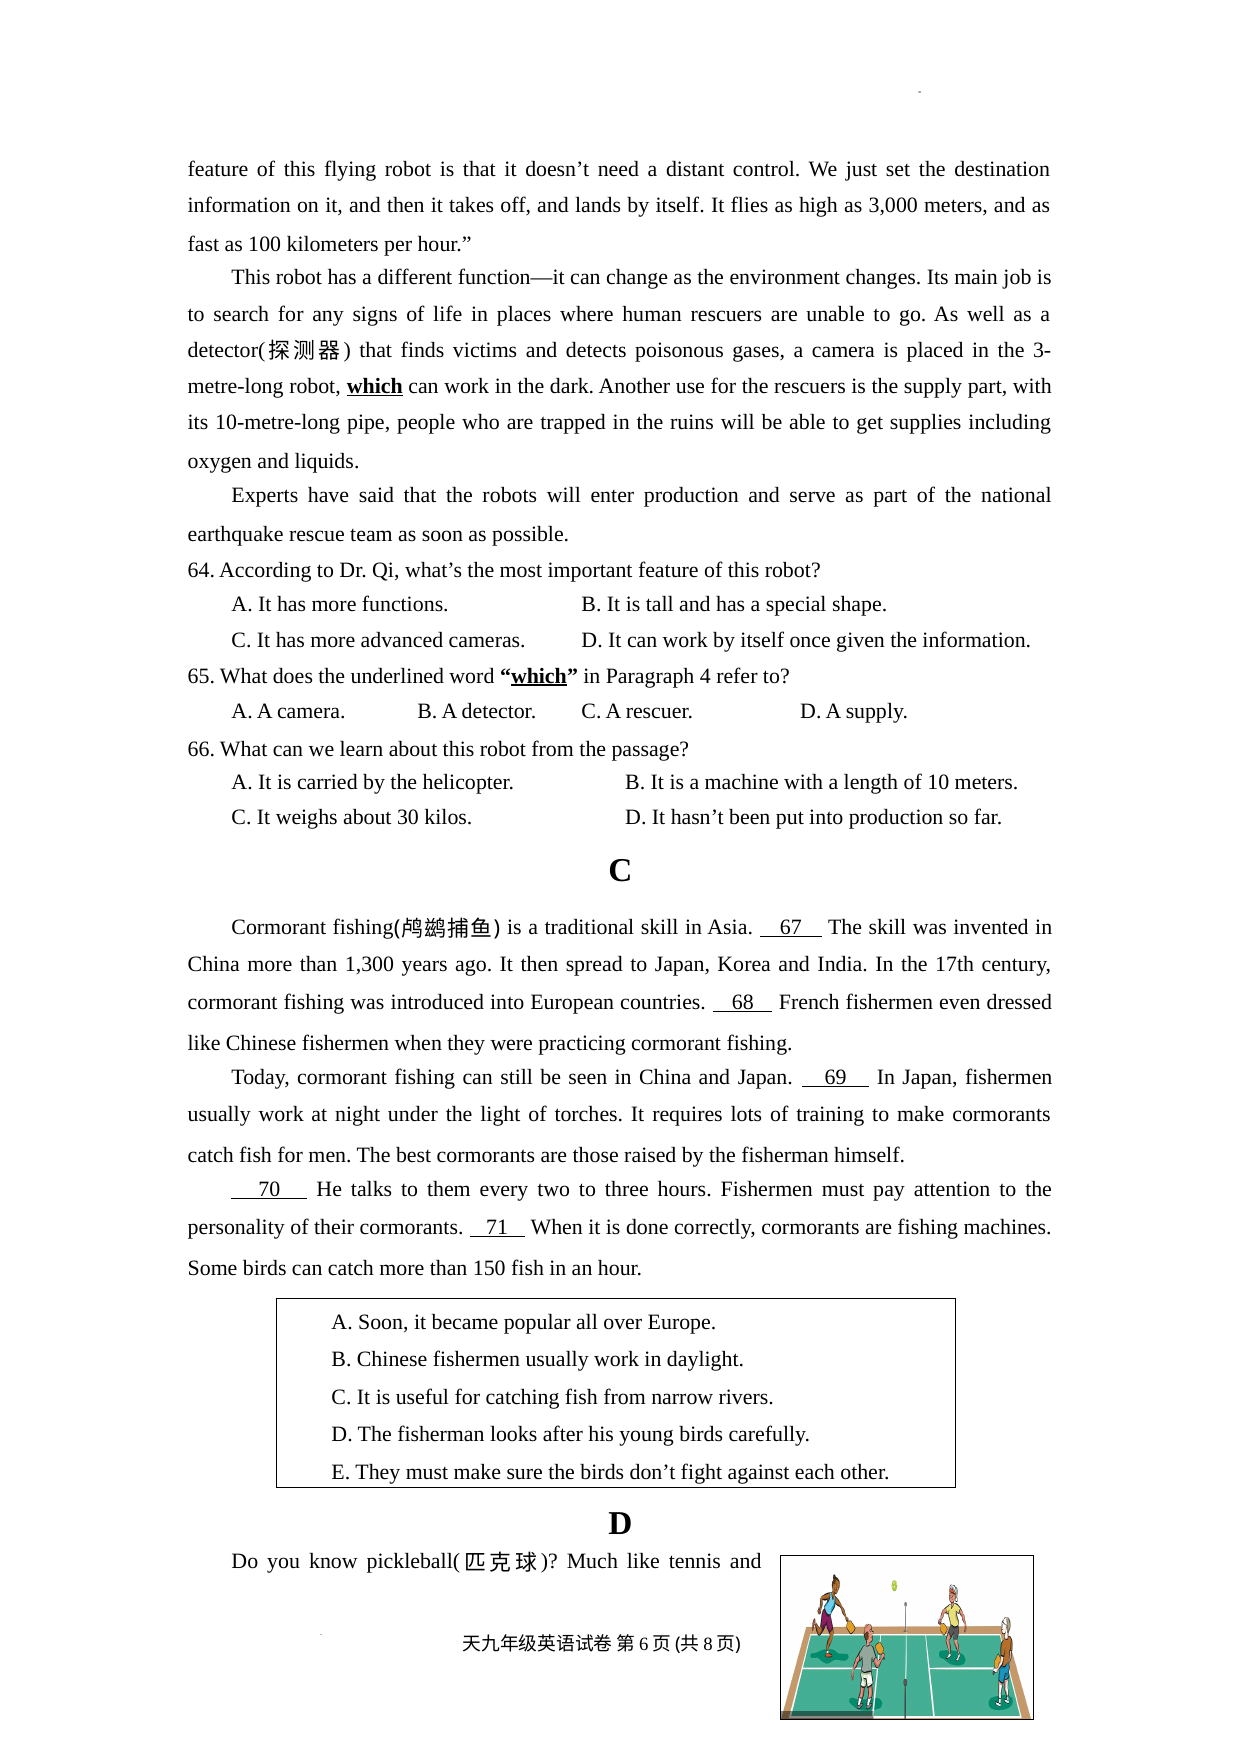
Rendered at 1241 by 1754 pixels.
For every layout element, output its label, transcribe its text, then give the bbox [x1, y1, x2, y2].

text Experts have said that the robots will enter production and serve as part of the national earthquake rescue team as soon as possible. [187, 476, 1053, 549]
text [187, 150, 1053, 259]
text A. A camera. B. A detector. C. A rescuer. D. A supply. [187, 693, 1053, 728]
text Today, cormorant fishing can still be seen in China and Japan. 69 In Japan, fishermen usually work at night under the light of torches. It requires lots of training to make cormorants catch fish for men. The best cormorants are those raised by the fisherman himself. [187, 1058, 1053, 1170]
text This robot has a different function—it can change as the environment changes. Its main job is to search for any signs of life in places where human rescuers are unable to go. As well as a detector(探测器) that finds victims and detects poisonous gases, a camera is placed in the 3-metre-long robot, which can work in the dark. Another use for the rescuers is the supply part, with its 10-metre-long pipe, people who are trapped in the ruins will be able to get supplies including oxygen and liquids. [187, 259, 1053, 476]
table_header A. Soon, it became popular all over Europe. B. Chinese fishermen usually work in daylight. C. It is useful for catching fish from narrow rivers. D. The fisherman looks after his young birds carefully. E. They must make sure the birds don’t fight against each other. [277, 1299, 955, 1487]
text C. It weighs about 30 kilos. D. It hasn’t been put into production so far. [187, 799, 1053, 834]
text A. It has more functions. B. It is tall and has a special shape. [187, 585, 1053, 621]
text Cormorant fishing(鸬鹚捕鱼) is a traditional skill in Asia. 67 The skill was invented in China more than 1,300 years ago. It then spread to Japan, Korea and India. In the 17th century, cormorant fishing was introduced into European countries. 68 French fishermen even dressed like Chinese fishermen when they were practicing cormorant fishing. [187, 908, 1053, 1058]
text C. It has more advanced cameras. D. It can work by itself once given the information. [187, 621, 1053, 657]
text 64. According to Dr. Qi, what’s the most important feature of this robot? [187, 549, 1053, 585]
picture [781, 1556, 1033, 1719]
text A. It is carried by the helicopter. B. It is a machine with a length of 10 meters. [187, 764, 1053, 799]
text D [187, 1503, 1053, 1542]
text C [187, 850, 1053, 888]
text 66. What can we learn about this robot from the passage? [187, 728, 1053, 764]
text 65. What does the underlined word “which” in Paragraph 4 refer to? [187, 657, 1053, 693]
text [187, 1542, 1053, 1579]
text 70 He talks to them every two to three hours. Fishermen must pay attention to the personality of their cormorants. 71 When it is done correctly, cormorants are fishing machines. Some birds can catch more than 150 fish in an hour. [187, 1170, 1053, 1283]
